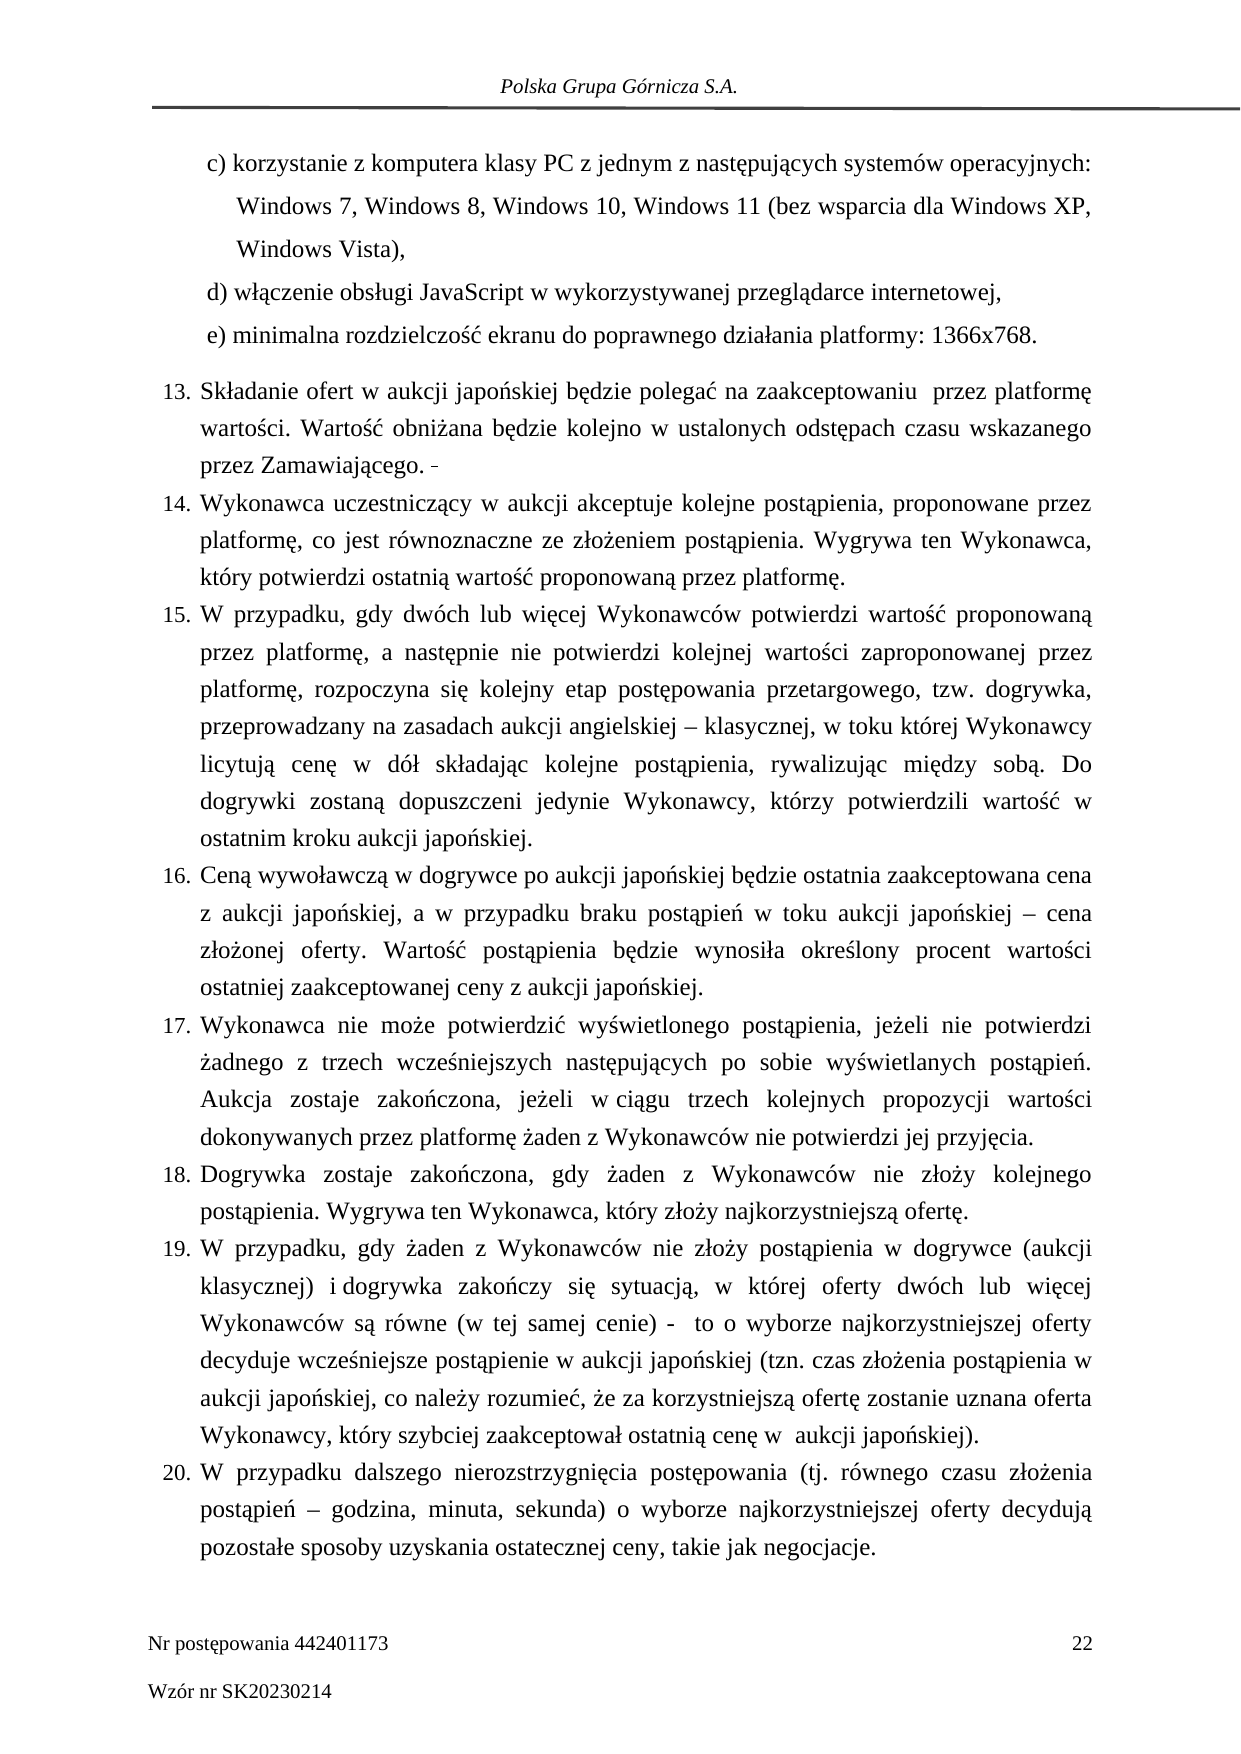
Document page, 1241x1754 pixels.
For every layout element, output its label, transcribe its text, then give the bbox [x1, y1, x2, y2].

list Wykonawca nie może potwierdzić wyświetlonego postąpienia, jeżeli nie potwierdzi żadnego z trzech wcześniejszych następujących po sobie wyświetlanych postąpień. Aukcja zostaje zakończona, jeżeli w ciągu trzech kolejnych propozycji wartości dokonywanych przez platformę żaden z Wykonawców nie potwierdzi jej przyjęcia. [162, 1010, 1093, 1150]
text d) włączenie obsługi JavaScript w wykorzystywanej przeglądarce internetowej, [207, 277, 1093, 306]
list W przypadku, gdy dwóch lub więcej Wykonawców potwierdzi wartość proponowaną przez platformę, a następnie nie potwierdzi kolejnej wartości zaproponowanej przez platformę, rozpoczyna się kolejny etap postępowania przetargowego, tzw. dogrywka, przeprowadzany na zasadach aukcji angielskiej – klasycznej, w toku której Wykonawcy licytują cenę w dół składając kolejne postąpienia, rywalizując między sobą. Do dogrywki zostaną dopuszczeni jedynie Wykonawcy, którzy potwierdzili wartość w ostatnim kroku aukcji japońskiej. [162, 599, 1093, 852]
text c) korzystanie z komputera klasy PC z jednym z następujących systemów operacyjnych: Windows 7, Windows 8, Windows 10, Windows 11 (bez wsparcia dla Windows XP, Windows Vista), [207, 148, 1093, 263]
list Wykonawca uczestniczący w aukcji akceptuje kolejne postąpienia, proponowane przez platformę, co jest równoznaczne ze złożeniem postąpienia. Wygrywa ten Wykonawca, który potwierdzi ostatnią wartość proponowaną przez platformę. [162, 488, 1093, 591]
list W przypadku, gdy żaden z Wykonawców nie złoży postąpienia w dogrywce (aukcji klasycznej) i dogrywka zakończy się sytuacją, w której oferty dwóch lub więcej Wykonawców są równe (w tej samej cenie) - to o wyborze najkorzystniejszej oferty decyduje wcześniejsze postąpienie w aukcji japońskiej (tzn. czas złożenia postąpienia w aukcji japońskiej, co należy rozumieć, że za korzystniejszą ofertę zostanie uznana oferta Wykonawcy, który szybciej zaakceptował ostatnią cenę w aukcji japońskiej). [162, 1233, 1093, 1449]
list W przypadku dalszego nierozstrzygnięcia postępowania (tj. równego czasu złożenia postąpień – godzina, minuta, sekunda) o wyborze najkorzystniejszej oferty decydują pozostałe sposoby uzyskania ostatecznej ceny, takie jak negocjacje. [162, 1457, 1093, 1561]
list Ceną wywoławczą w dogrywce po aukcji japońskiej będzie ostatnia zaakceptowana cena z aukcji japońskiej, a w przypadku braku postąpień w toku aukcji japońskiej – cena złożonej oferty. Wartość postąpienia będzie wynosiła określony procent wartości ostatniej zaakceptowanej ceny z aukcji japońskiej. [162, 861, 1093, 1001]
text e) minimalna rozdzielczość ekranu do poprawnego działania platformy: 1366x768. [207, 320, 1093, 349]
list Składanie ofert w aukcji japońskiej będzie polegać na zaakceptowaniu przez platformę wartości. Wartość obniżana będzie kolejno w ustalonych odstępach czasu wskazanego przez Zamawiającego. [162, 376, 1093, 479]
list Dogrywka zostaje zakończona, gdy żaden z Wykonawców nie złoży kolejnego postąpienia. Wygrywa ten Wykonawca, który złoży najkorzystniejszą ofertę. [162, 1159, 1093, 1225]
